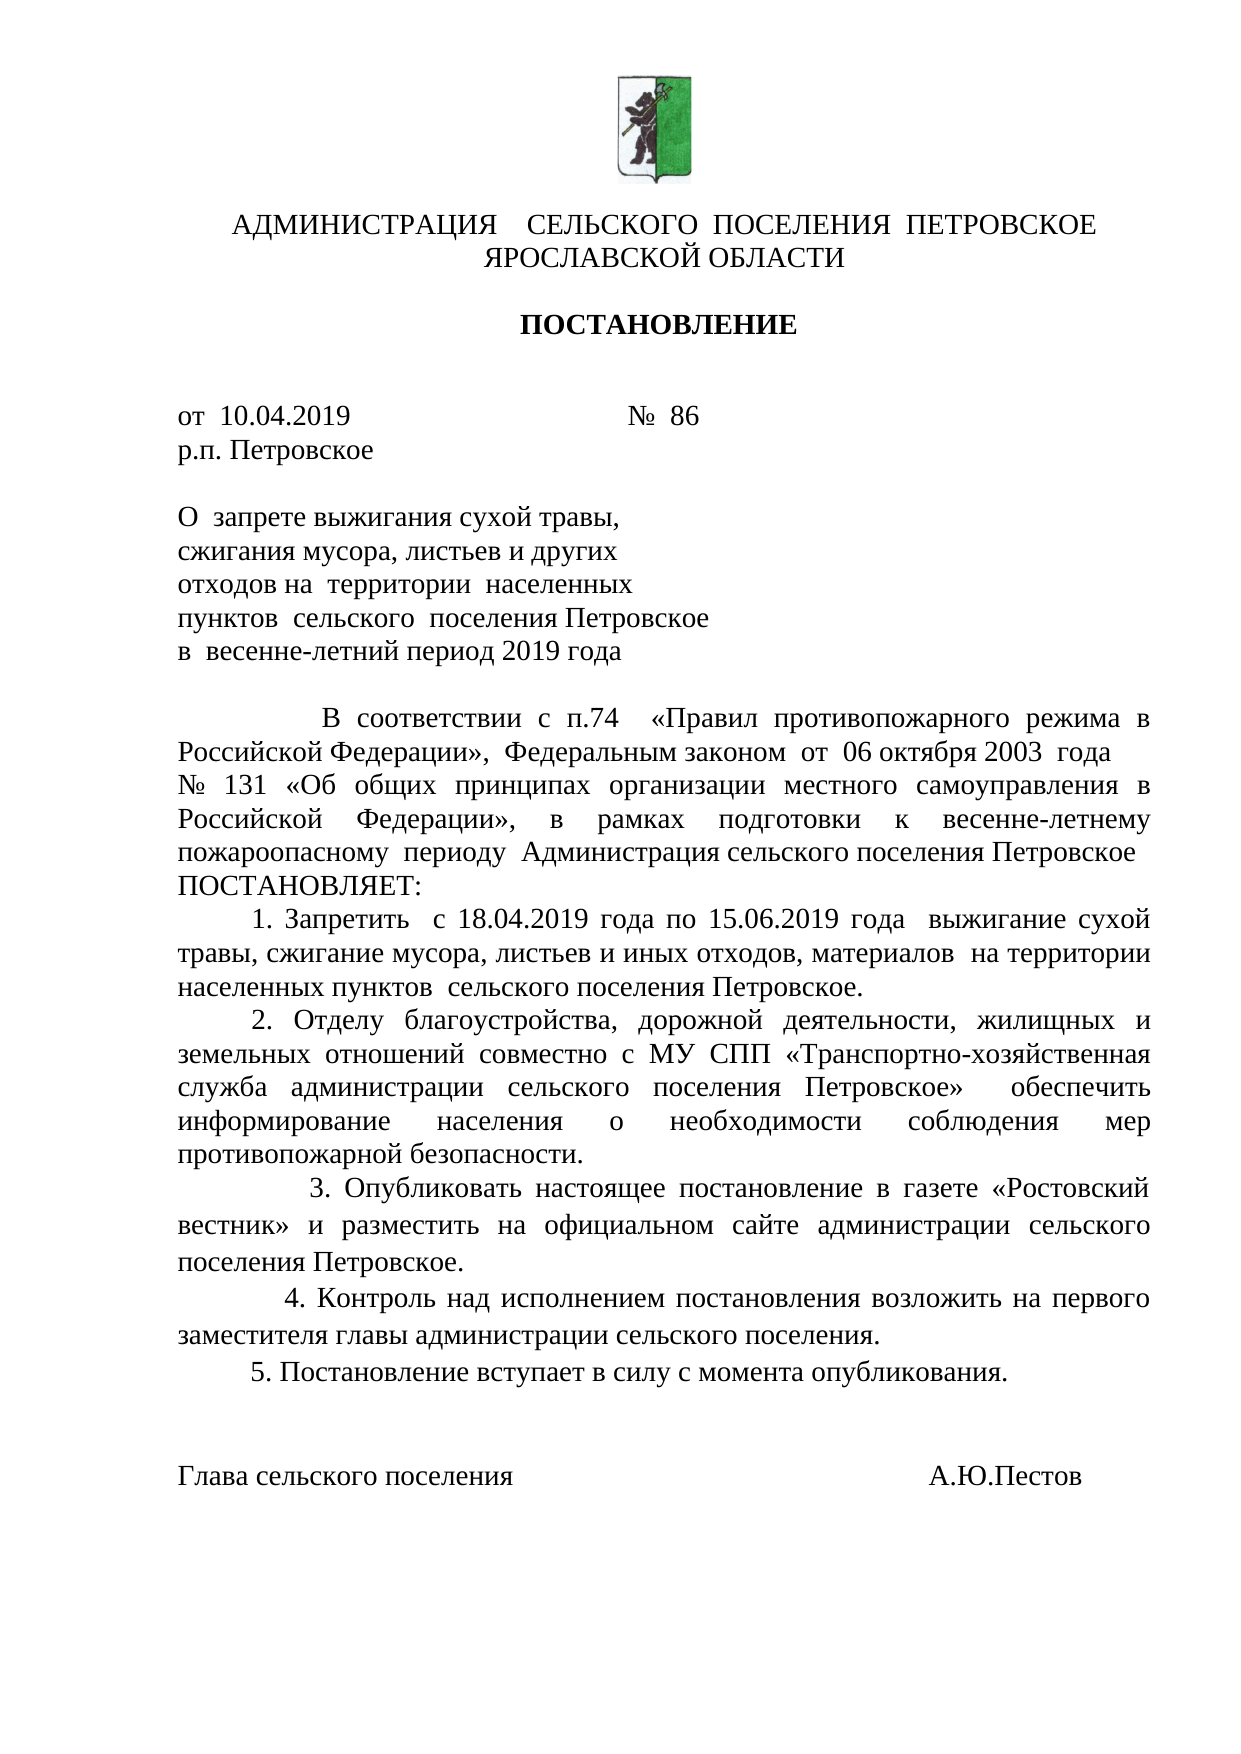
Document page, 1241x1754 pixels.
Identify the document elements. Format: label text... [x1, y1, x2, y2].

text В соответствии с п.74 «Правил противопожарного режима в Российской Федерации», Федеральным законом от 06 октября 2003 года [177, 700, 1152, 767]
text отходов на территории населенных [177, 566, 1152, 600]
text 4. Контроль над исполнением постановления возложить на первого заместителя главы администрации сельского поселения. [177, 1281, 1152, 1351]
picture [616, 75, 691, 182]
text Глава сельского поселения А.Ю.Пестов [177, 1458, 1152, 1492]
text № 131 «Об общих принципах организации местного самоуправления в Российской Федерации», в рамках подготовки к весенне-летнему пожароопасному периоду Администрация сельского поселения Петровское [177, 767, 1152, 868]
text 1. Запретить с 18.04.2019 года по 15.06.2019 года выжигание сухой травы, сжигание мусора, листьев и иных отходов, материалов на территории населенных пунктов сельского поселения Петровское. [177, 902, 1152, 1002]
text ЯРОСЛАВСКОЙ ОБЛАСТИ [177, 240, 1152, 274]
text сжигания мусора, листьев и других [177, 533, 1152, 566]
text пунктов сельского поселения Петровское [177, 600, 1152, 633]
text ПОСТАНОВЛЯЕТ: [177, 868, 1152, 902]
text 2. Отделу благоустройства, дорожной деятельности, жилищных и земельных отношений совместно с МУ СПП «Транспортно-хозяйственная служба администрации сельского поселения Петровское» обеспечить информирование населения о необходимости соблюдения мер противопожарной безопасности. [177, 1002, 1152, 1170]
text АДМИНИСТРАЦИЯ СЕЛЬСКОГО ПОСЕЛЕНИЯ ПЕТРОВСКОЕ [177, 207, 1152, 240]
text 5. Постановление вступает в силу с момента опубликования. [177, 1354, 1152, 1388]
text от 10.04.2019 № 86 [177, 398, 1152, 432]
text О запрете выжигания сухой травы, [177, 499, 1152, 533]
text р.п. Петровское [177, 432, 1152, 466]
text 3. Опубликовать настоящее постановление в газете «Ростовский вестник» и разместить на официальном сайте администрации сельского поселения Петровское. [177, 1170, 1152, 1277]
text в весенне-летний период 2019 года [177, 633, 1152, 667]
text ПОСТАНОВЛЕНИЕ [177, 307, 1152, 341]
